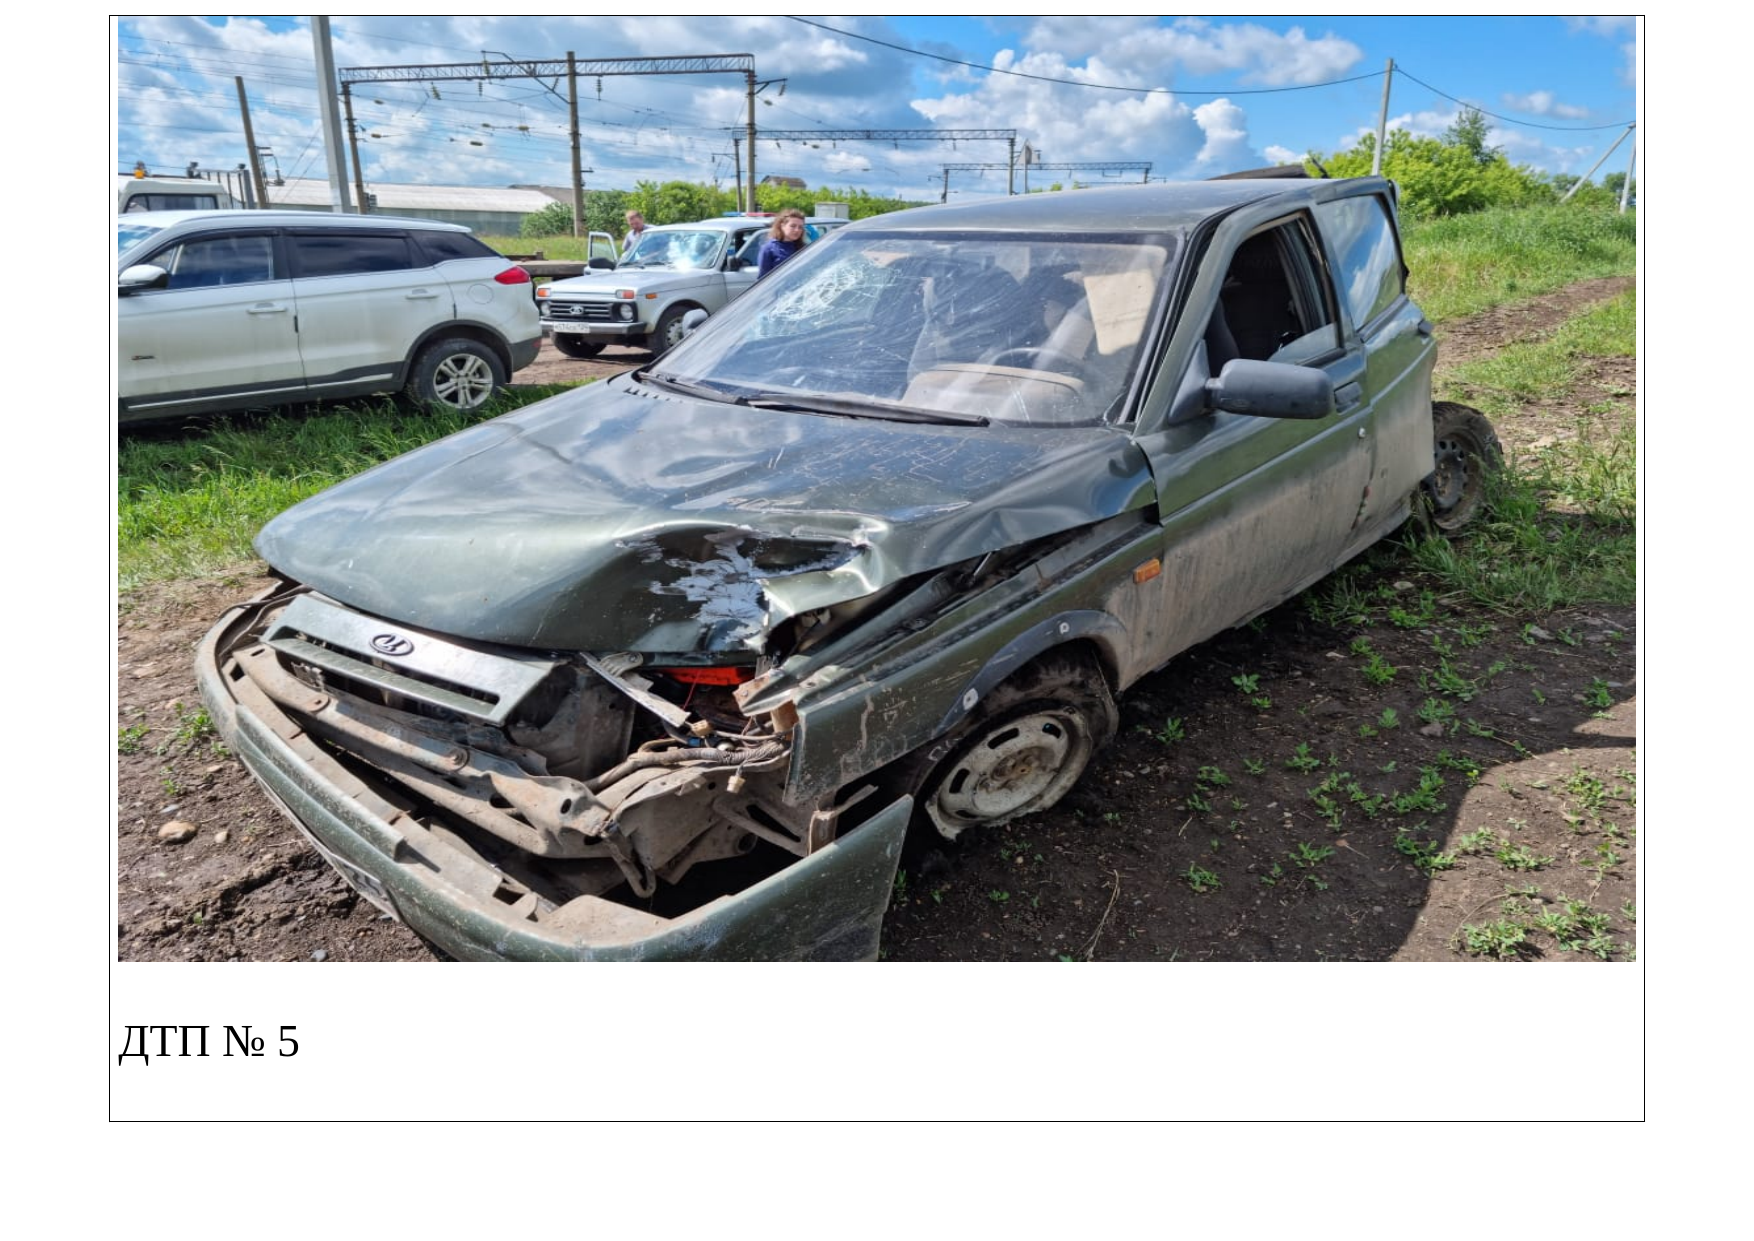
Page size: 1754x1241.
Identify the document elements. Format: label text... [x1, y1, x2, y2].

picture [118, 16, 1636, 962]
text ДТП № 5 [118, 1014, 1636, 1067]
